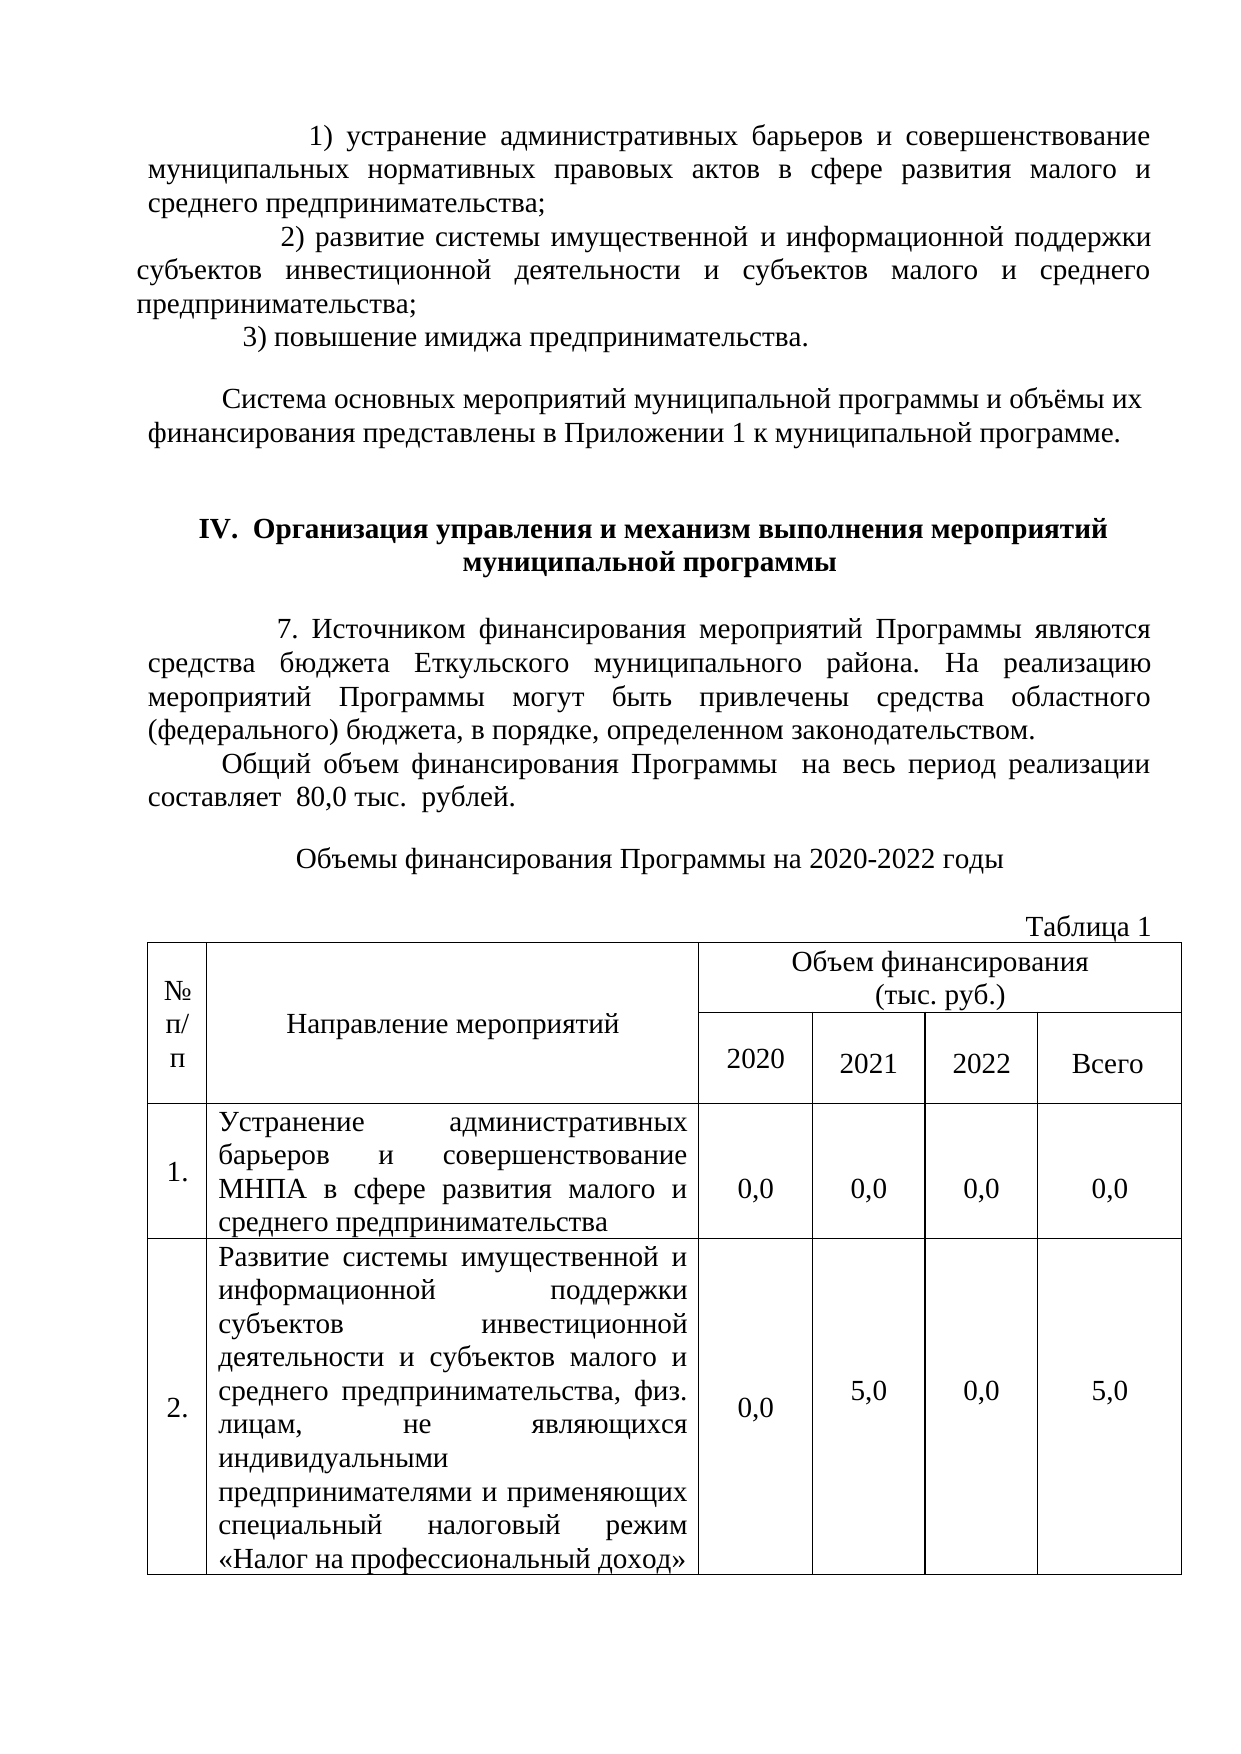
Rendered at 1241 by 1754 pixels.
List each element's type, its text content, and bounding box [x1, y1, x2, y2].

table_cell 0,0 [813, 1104, 924, 1238]
text 7. Источником финансирования мероприятий Программы являются средства бюджета Еткульского муниципального района. На реализацию мероприятий Программы могут быть привлечены средства областного (федерального) бюджета, в порядке, определенном законодательством. [148, 612, 1152, 746]
table_cell 2. [148, 1239, 206, 1574]
table_cell Устранение административных барьеров и совершенствование МНПА в сфере развития малого и среднего предпринимательства [207, 1104, 698, 1238]
text IV. Организация управления и механизм выполнения мероприятий муниципальной программы [148, 511, 1152, 578]
table_cell 0,0 [926, 1104, 1037, 1238]
table_cell Всего [1038, 1013, 1181, 1103]
table_cell 0,0 [1038, 1104, 1181, 1238]
table_cell 0,0 [926, 1239, 1037, 1574]
table_cell 2020 [699, 1013, 812, 1103]
text 1) устранение административных барьеров и совершенствование муниципальных нормативных правовых актов в сфере развития малого и среднего предпринимательства; [148, 118, 1152, 219]
table_cell 1. [148, 1104, 206, 1238]
text Общий объем финансирования Программы на весь период реализации составляет 80,0 тыс. рублей. [148, 746, 1152, 813]
table_header Направление мероприятий [207, 943, 698, 1103]
table_cell 2022 [926, 1013, 1037, 1103]
table_cell 2021 [813, 1013, 924, 1103]
table_cell Развитие системы имущественной и информационной поддержки субъектов инвестиционной деятельности и субъектов малого и среднего предпринимательства, физ. лицам, не являющихся индивидуальными предпринимателями и применяющих специальный налоговый режим «Налог на профессиональный доход» [207, 1239, 698, 1574]
table_cell 0,0 [699, 1104, 812, 1238]
text 3) повышение имиджа предпринимательства. [148, 319, 1152, 353]
table_cell 5,0 [1038, 1239, 1181, 1574]
table_header № п/п [148, 943, 206, 1103]
table_cell 5,0 [813, 1239, 924, 1574]
text 2) развитие системы имущественной и информационной поддержки субъектов инвестиционной деятельности и субъектов малого и среднего предпринимательства; [136, 219, 1152, 319]
text Объемы финансирования Программы на 2020-2022 годы [148, 842, 1152, 875]
table_cell 0,0 [699, 1239, 812, 1574]
text Система основных мероприятий муниципальной программы и объёмы их финансирования представлены в Приложении 1 к муниципальной программе. [148, 382, 1152, 449]
text Таблица 1 [148, 909, 1152, 942]
table_header Объем финансирования (тыс. руб.) [699, 943, 1181, 1012]
